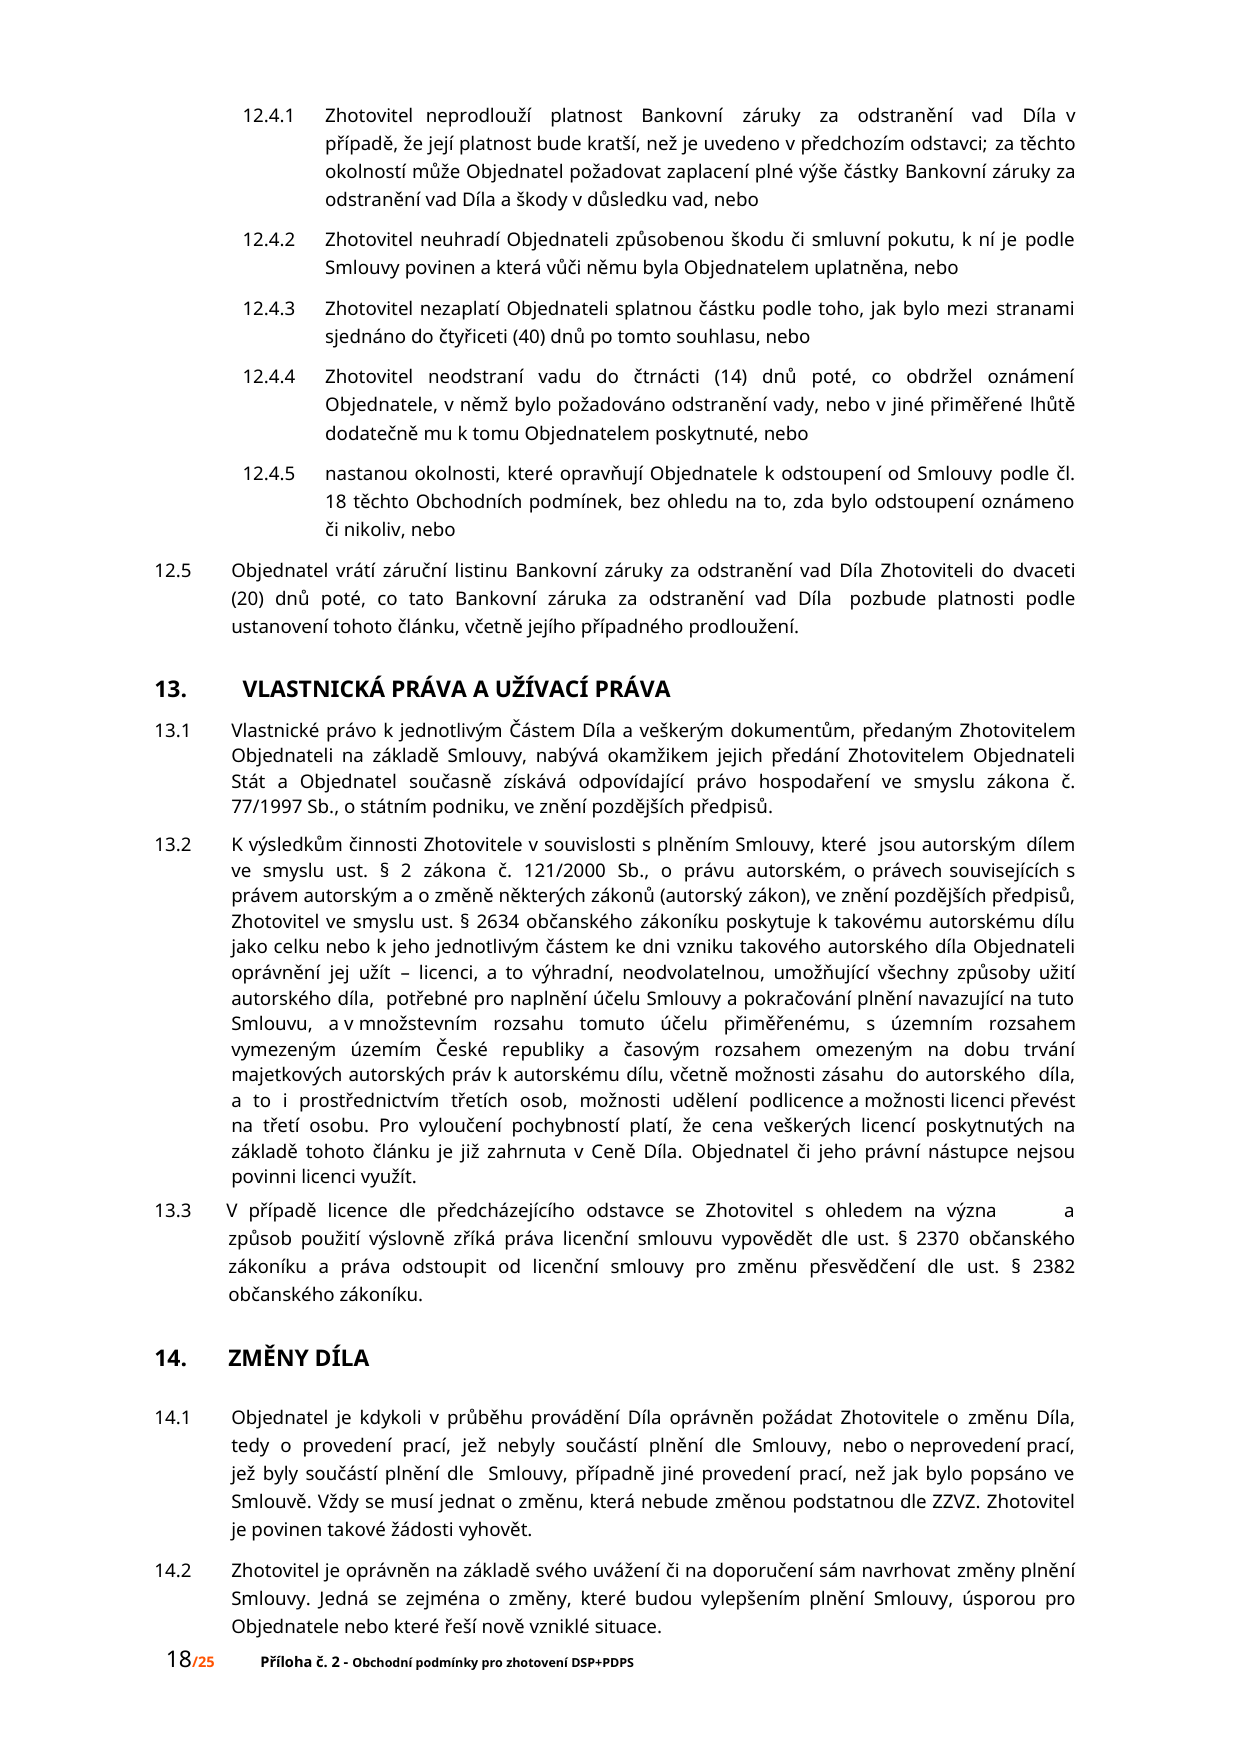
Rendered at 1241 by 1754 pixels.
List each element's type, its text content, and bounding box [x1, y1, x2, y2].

list Zhotovitel neprodlouží platnost Bankovní záruky za odstranění vad Díla v případě, že její platnost bude kratší, než je uvedeno v předchozím odstavci; za těchto okolností může Objednatel požadovat zaplacení plné výše částky Bankovní záruky za odstranění vad Díla a škody v důsledku vad, nebo [242, 102, 1076, 212]
subtitle VLASTNICKÁ PRÁVA A UŽÍVACÍ PRÁVA [154, 673, 1088, 705]
list Vlastnické právo k jednotlivým Částem Díla a veškerým dokumentům, předaným Zhotovitelem Objednateli na základě Smlouvy, nabývá okamžikem jejich předání Zhotovitelem Objednateli Stát a Objednatel současně získává odpovídající právo hospodaření ve smyslu zákona č. 77/1997 Sb., o státním podniku, ve znění pozdějších předpisů. [154, 717, 1076, 819]
list Zhotovitel neodstraní vadu do čtrnácti (14) dnů poté, co obdržel oznámení Objednatele, v němž bylo požadováno odstranění vady, nebo v jiné přiměřené lhůtě dodatečně mu k tomu Objednatelem poskytnuté, nebo [242, 364, 1075, 445]
list nastanou okolnosti, které opravňují Objednatele k odstoupení od Smlouvy podle čl. 18 těchto Obchodních podmínek, bez ohledu na to, zda bylo odstoupení oznámeno či nikoliv, nebo [242, 460, 1075, 542]
subtitle ZMĚNY DÍLA [154, 1342, 1088, 1373]
list V případě licence dle předcházejícího odstavce se Zhotovitel s ohledem na význa a způsob použití výslovně zříká práva licenční smlouvu vypovědět dle ust. § 2370 občanského zákoníku a práva odstoupit od licenční smlouvy pro změnu přesvědčení dle ust. § 2382 občanského zákoníku. [154, 1197, 1075, 1307]
list Objednatel je kdykoli v průběhu provádění Díla oprávněn požádat Zhotovitele o změnu Díla, tedy o provedení prací, jež nebyly součástí plnění dle Smlouvy, nebo o neprovedení prací, jež byly součástí plnění dle Smlouvy, případně jiné provedení prací, než jak bylo popsáno ve Smlouvě. Vždy se musí jednat o změnu, která nebude změnou podstatnou dle ZZVZ. Zhotovitel je povinen takové žádosti vyhovět. [154, 1404, 1075, 1542]
list K výsledkům činnosti Zhotovitele v souvislosti s plněním Smlouvy, které jsou autorským dílem ve smyslu ust. § 2 zákona č. 121/2000 Sb., o právu autorském, o právech souvisejících s právem autorským a o změně některých zákonů (autorský zákon), ve znění pozdějších předpisů, Zhotovitel ve smyslu ust. § 2634 občanského zákoníku poskytuje k takovému autorskému dílu jako celku nebo k jeho jednotlivým částem ke dni vzniku takového autorského díla Objednateli oprávnění jej užít – licenci, a to výhradní, neodvolatelnou, umožňující všechny způsoby užití autorského díla, potřebné pro naplnění účelu Smlouvy a pokračování plnění navazující na tuto Smlouvu, a v množstevním rozsahu tomuto účelu přiměřenému, s územním rozsahem vymezeným územím České republiky a časovým rozsahem omezeným na dobu trvání majetkových autorských práv k autorskému dílu, včetně možnosti zásahu do autorského díla, a to i prostřednictvím třetích osob, možnosti udělení podlicence a možnosti licenci převést na třetí osobu. Pro vyloučení pochybností platí, že cena veškerých licencí poskytnutých na základě tohoto článku je již zahrnuta v Ceně Díla. Objednatel či jeho právní nástupce nejsou povinni licenci využít. [154, 832, 1076, 1189]
list Zhotovitel je oprávněn na základě svého uvážení či na doporučení sám navrhovat změny plnění Smlouvy. Jedná se zejména o změny, které budou vylepšením plnění Smlouvy, úsporou pro Objednatele nebo které řeší nově vzniklé situace. [154, 1557, 1075, 1638]
list Zhotovitel nezaplatí Objednateli splatnou částku podle toho, jak bylo mezi stranami sjednáno do čtyřiceti (40) dnů po tomto souhlasu, nebo [242, 295, 1074, 349]
list Zhotovitel neuhradí Objednateli způsobenou škodu či smluvní pokutu, k ní je podle Smlouvy povinen a která vůči němu byla Objednatelem uplatněna, nebo [242, 227, 1074, 280]
list Objednatel vrátí záruční listinu Bankovní záruky za odstranění vad Díla Zhotoviteli do dvaceti (20) dnů poté, co tato Bankovní záruka za odstranění vad Díla pozbude platnosti podle ustanovení tohoto článku, včetně jejího případného prodloužení. [154, 557, 1075, 639]
